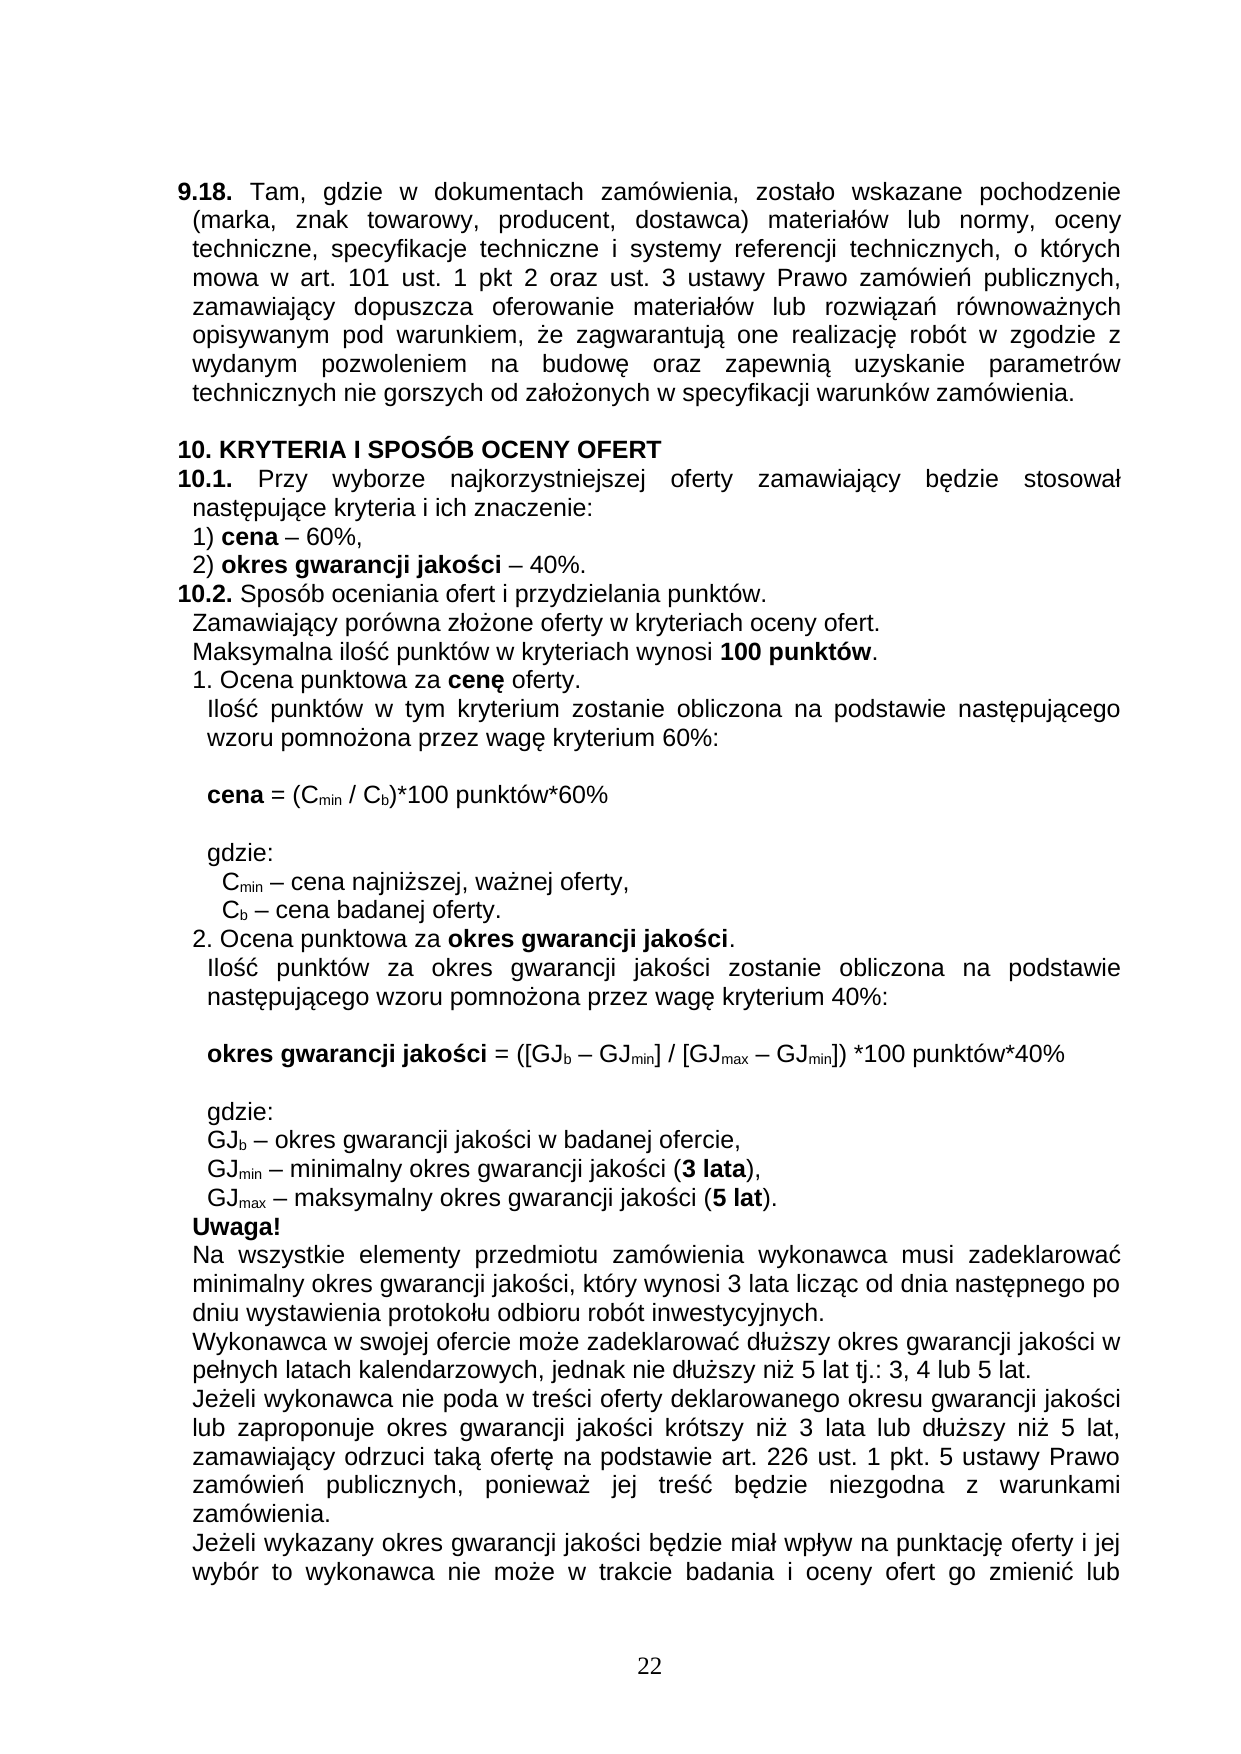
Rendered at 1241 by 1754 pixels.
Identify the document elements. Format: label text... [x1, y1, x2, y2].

text 2) okres gwarancji jakości – 40%. [192, 550, 1122, 579]
text Uwaga! [192, 1211, 1122, 1240]
text Ilość punktów w tym kryterium zostanie obliczona na podstawie następującego wzoru pomnożona przez wagę kryterium 60%: [207, 694, 1122, 751]
text GJb – okres gwarancji jakości w badanej ofercie, [207, 1125, 1122, 1154]
text Wykonawca w swojej ofercie może zadeklarować dłuższy okres gwarancji jakości w pełnych latach kalendarzowych, jednak nie dłuższy niż 5 lat tj.: 3, 4 lub 5 lat. [192, 1326, 1122, 1384]
text 10.2. Sposób oceniania ofert i przydzielania punktów. [177, 579, 1122, 608]
text Cb – cena badanej oferty. [222, 895, 1122, 924]
text Jeżeli wykonawca nie poda w treści oferty deklarowanego okresu gwarancji jakości lub zaproponuje okres gwarancji jakości krótszy niż 3 lata lub dłuższy niż 5 lat, zamawiający odrzuci taką ofertę na podstawie art. 226 ust. 1 pkt. 5 ustawy Prawo zamówień publicznych, ponieważ jej treść będzie niezgodna z warunkami zamówienia. [192, 1384, 1122, 1528]
text GJmin – minimalny okres gwarancji jakości (3 lata), [207, 1154, 1122, 1183]
text 10.1. Przy wyborze najkorzystniejszej oferty zamawiający będzie stosował następujące kryteria i ich znaczenie: [177, 464, 1122, 521]
text 1) cena – 60%, [192, 521, 1122, 550]
text 2. Ocena punktowa za okres gwarancji jakości. [192, 924, 1122, 953]
text Ilość punktów za okres gwarancji jakości zostanie obliczona na podstawie następującego wzoru pomnożona przez wagę kryterium 40%: [207, 953, 1122, 1010]
text 1. Ocena punktowa za cenę oferty. [192, 665, 1122, 694]
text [192, 1528, 1122, 1585]
text cena = (Cmin / Cb)*100 punktów*60% [207, 780, 1122, 809]
text 9.18. Tam, gdzie w dokumentach zamówienia, zostało wskazane pochodzenie (marka, znak towarowy, producent, dostawca) materiałów lub normy, oceny techniczne, specyfikacje techniczne i systemy referencji technicznych, o których mowa w art. 101 ust. 1 pkt 2 oraz ust. 3 ustawy Prawo zamówień publicznych, zamawiający dopuszcza oferowanie materiałów lub rozwiązań równoważnych opisywanym pod warunkiem, że zagwarantują one realizację robót w zgodzie z wydanym pozwoleniem na budowę oraz zapewnią uzyskanie parametrów technicznych nie gorszych od założonych w specyfikacji warunków zamówienia. [177, 176, 1122, 406]
text Na wszystkie elementy przedmiotu zamówienia wykonawca musi zadeklarować minimalny okres gwarancji jakości, który wynosi 3 lata licząc od dnia następnego po dniu wystawienia protokołu odbioru robót inwestycyjnych. [192, 1240, 1122, 1326]
text Zamawiający porówna złożone oferty w kryteriach oceny ofert. [192, 608, 1122, 636]
text 10. KRYTERIA I SPOSÓB OCENY OFERT [177, 435, 1122, 464]
text okres gwarancji jakości = ([GJb – GJmin] / [GJmax – GJmin]) *100 punktów*40% [207, 1039, 1122, 1068]
text gdzie: [207, 1096, 1122, 1125]
text GJmax – maksymalny okres gwarancji jakości (5 lat). [207, 1183, 1122, 1211]
text gdzie: [207, 838, 1122, 866]
text Cmin – cena najniższej, ważnej oferty, [222, 866, 1122, 895]
text Maksymalna ilość punktów w kryteriach wynosi 100 punktów. [192, 636, 1122, 665]
